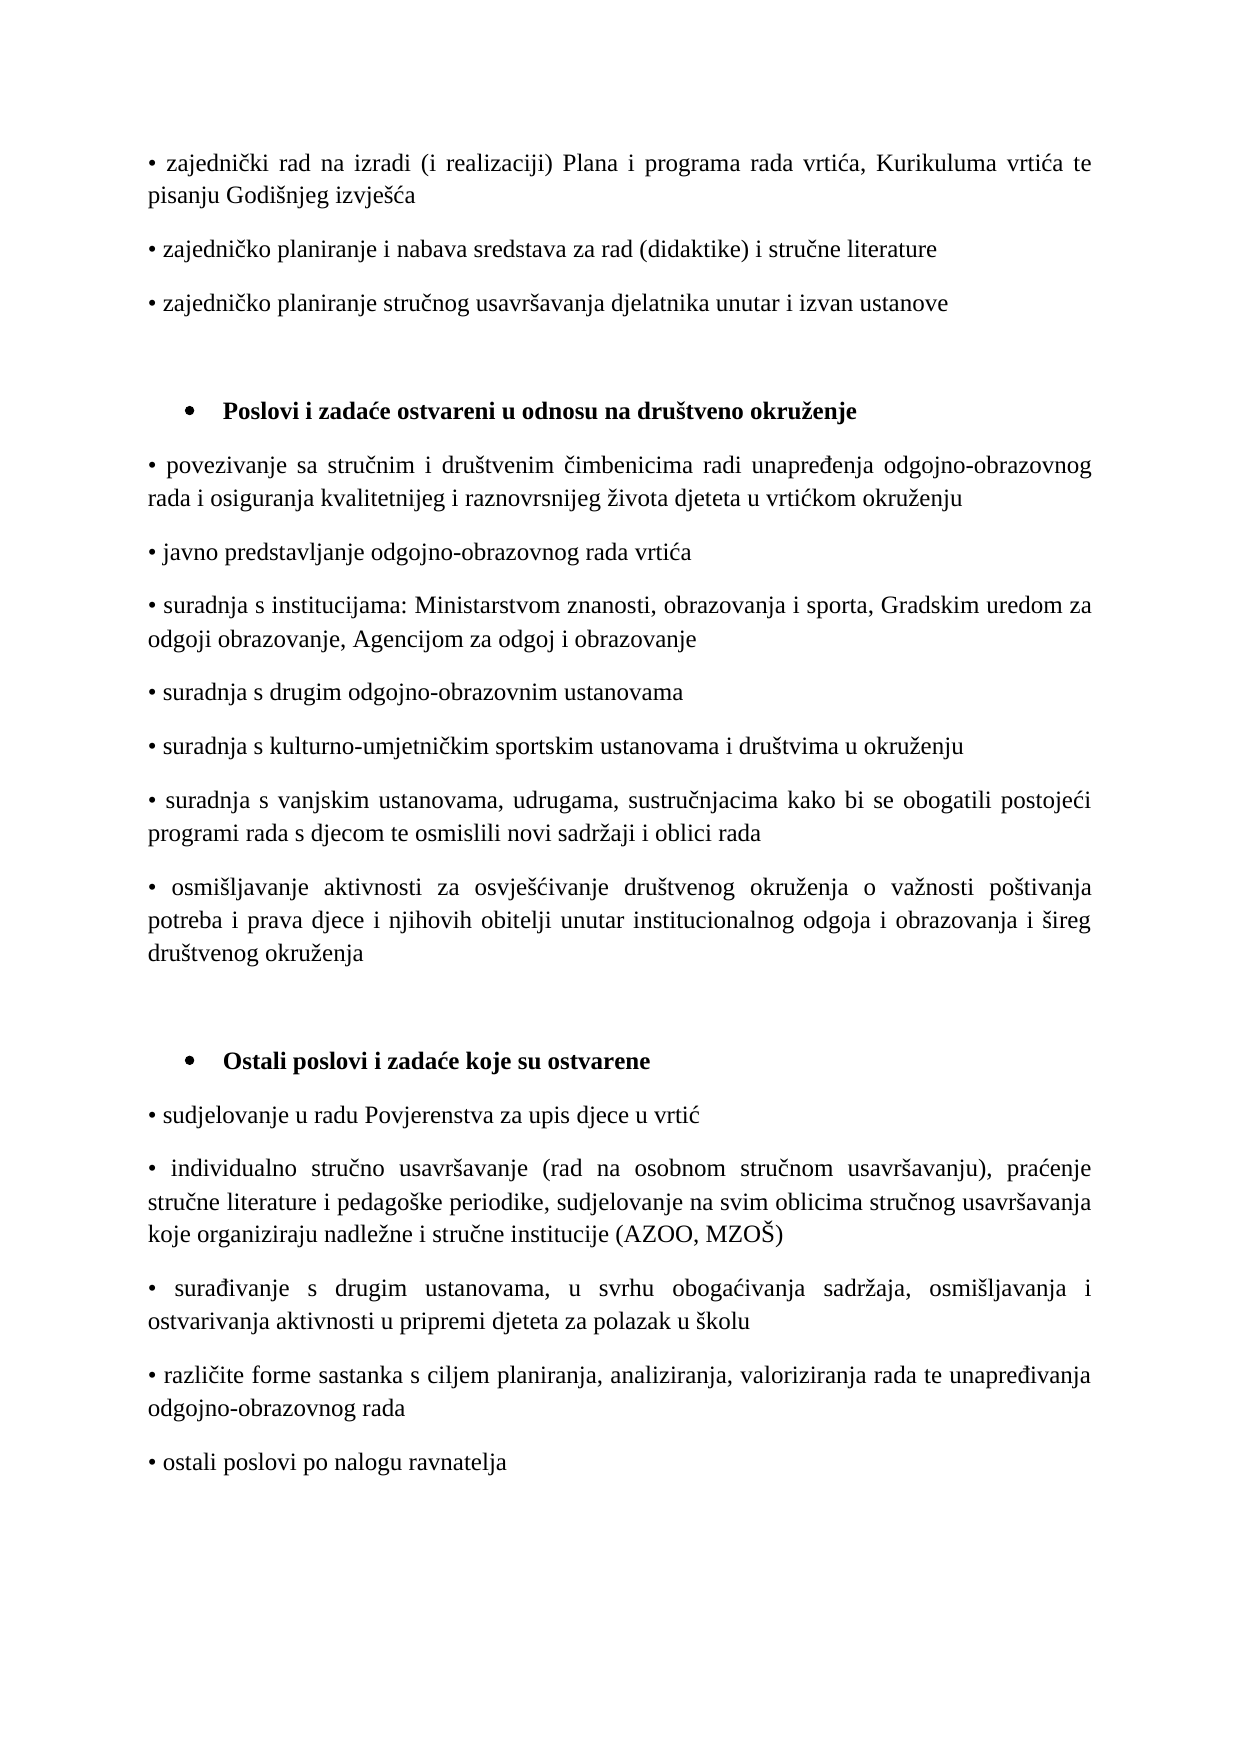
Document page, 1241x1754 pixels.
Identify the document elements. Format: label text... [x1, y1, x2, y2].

text • suradnja s vanjskim ustanovama, udrugama, sustručnjacima kako bi se obogatili postojeći programi rada s djecom te osmislili novi sadržaji i oblici rada [148, 785, 1093, 847]
text • povezivanje sa stručnim i društvenim čimbenicima radi unapređenja odgojno-obrazovnog rada i osiguranja kvalitetnijeg i raznovrsnijeg života djeteta u vrtićkom okruženju [148, 450, 1093, 512]
list Poslovi i zadaće ostvareni u odnosu na društveno okruženje [185, 396, 1093, 425]
text • suradnja s kulturno-umjetničkim sportskim ustanovama i društvima u okruženju [148, 731, 1093, 760]
text • ostali poslovi po nalogu ravnatelja [148, 1447, 1093, 1476]
text • sudjelovanje u radu Povjerenstva za upis djece u vrtić [148, 1100, 1093, 1128]
text • zajedničko planiranje i nabava sredstava za rad (didaktike) i stručne literature [148, 234, 1093, 263]
text • suradnja s drugim odgojno-obrazovnim ustanovama [148, 677, 1093, 706]
text • osmišljavanje aktivnosti za osvješćivanje društvenog okruženja o važnosti poštivanja potreba i prava djece i njihovih obitelji unutar institucionalnog odgoja i obrazovanja i šireg društvenog okruženja [148, 872, 1093, 967]
text • različite forme sastanka s ciljem planiranja, analiziranja, valoriziranja rada te unapređivanja odgojno-obrazovnog rada [148, 1360, 1093, 1422]
text • suradnja s institucijama: Ministarstvom znanosti, obrazovanja i sporta, Gradskim uredom za odgoji obrazovanje, Agencijom za odgoj i obrazovanje [148, 591, 1093, 652]
text • zajedničko planiranje stručnog usavršavanja djelatnika unutar i izvan ustanove [148, 288, 1093, 317]
text • surađivanje s drugim ustanovama, u svrhu obogaćivanja sadržaja, osmišljavanja i ostvarivanja aktivnosti u pripremi djeteta za polazak u školu [148, 1273, 1093, 1335]
text • zajednički rad na izradi (i realizaciji) Plana i programa rada vrtića, Kurikuluma vrtića te pisanju Godišnjeg izvješća [148, 148, 1093, 209]
list Ostali poslovi i zadaće koje su ostvarene [185, 1046, 1093, 1074]
text • javno predstavljanje odgojno-obrazovnog rada vrtića [148, 537, 1093, 566]
text • individualno stručno usavršavanje (rad na osobnom stručnom usavršavanju), praćenje stručne literature i pedagoške periodike, sudjelovanje na svim oblicima stručnog usavršavanja koje organiziraju nadležne i stručne institucije (AZOO, MZOŠ) [148, 1153, 1093, 1248]
